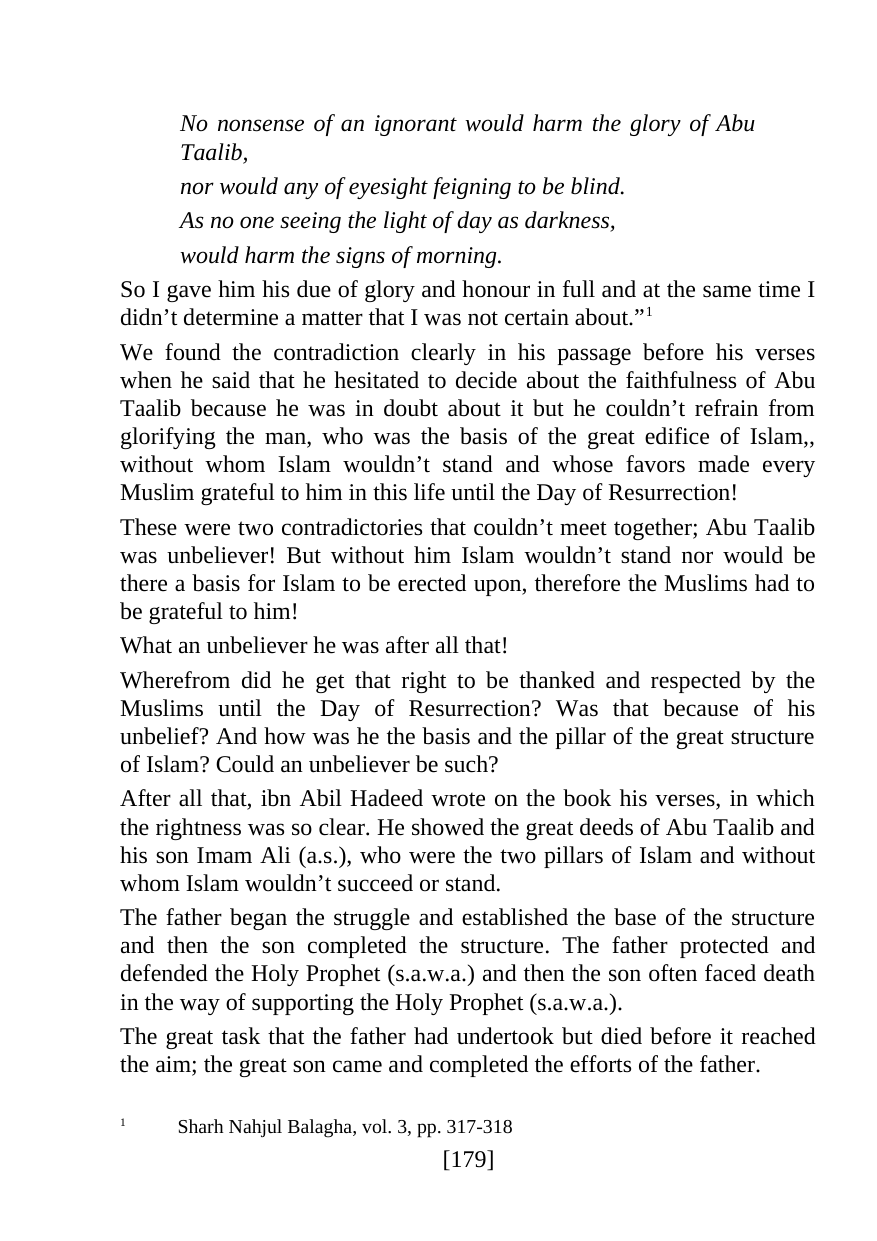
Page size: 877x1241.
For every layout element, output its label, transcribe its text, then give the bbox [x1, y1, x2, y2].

text What an unbeliever he was after all that! [120, 631, 817, 659]
text So I gave him his due of glory and honour in full and at the same time I didn’t determine a matter that I was not certain about.” [120, 275, 817, 331]
text nor would any of eyesight feigning to be blind. [180, 172, 757, 200]
text would harm the signs of morning. [180, 241, 757, 269]
text No nonsense of an ignorant would harm the glory of Abu Taalib, [180, 109, 757, 166]
text After all that, ibn Abil Hadeed wrote on the book his verses, in which the rightness was so clear. He showed the great deeds of Abu Taalib and his son Imam Ali (a.s.), who were the two pillars of Islam and without whom Islam wouldn’t succeed or stand. [120, 784, 817, 897]
text Wherefrom did he get that right to be thanked and respected by the Muslims until the Day of Resurrection? Was that because of his unbelief? And how was he the basis and the pillar of the great structure of Islam? Could an unbeliever be such? [120, 666, 817, 778]
text We found the contradiction clearly in his passage before his verses when he said that he hesitated to decide about the faithfulness of Abu Taalib because he was in doubt about it but he couldn’t refrain from glorifying the man, who was the basis of the great edifice of Islam,, without whom Islam wouldn’t stand and whose favors made every Muslim grateful to him in this life until the Day of Resurrection! [120, 337, 817, 506]
text The great task that the father had undertook but died before it reached the aim; the great son came and completed the efforts of the father. [120, 1022, 817, 1078]
text These were two contradictories that couldn’t meet together; Abu Taalib was unbeliever! But without him Islam wouldn’t stand nor would be there a basis for Islam to be erected upon, therefore the Muslims had to be grateful to him! [120, 512, 817, 625]
text As no one seeing the light of day as darkness, [180, 206, 757, 234]
text The father began the struggle and established the base of the structure and then the son completed the structure. The father protected and defended the Holy Prophet (s.a.w.a.) and then the son often faced death in the way of supporting the Holy Prophet (s.a.w.a.). [120, 903, 817, 1016]
